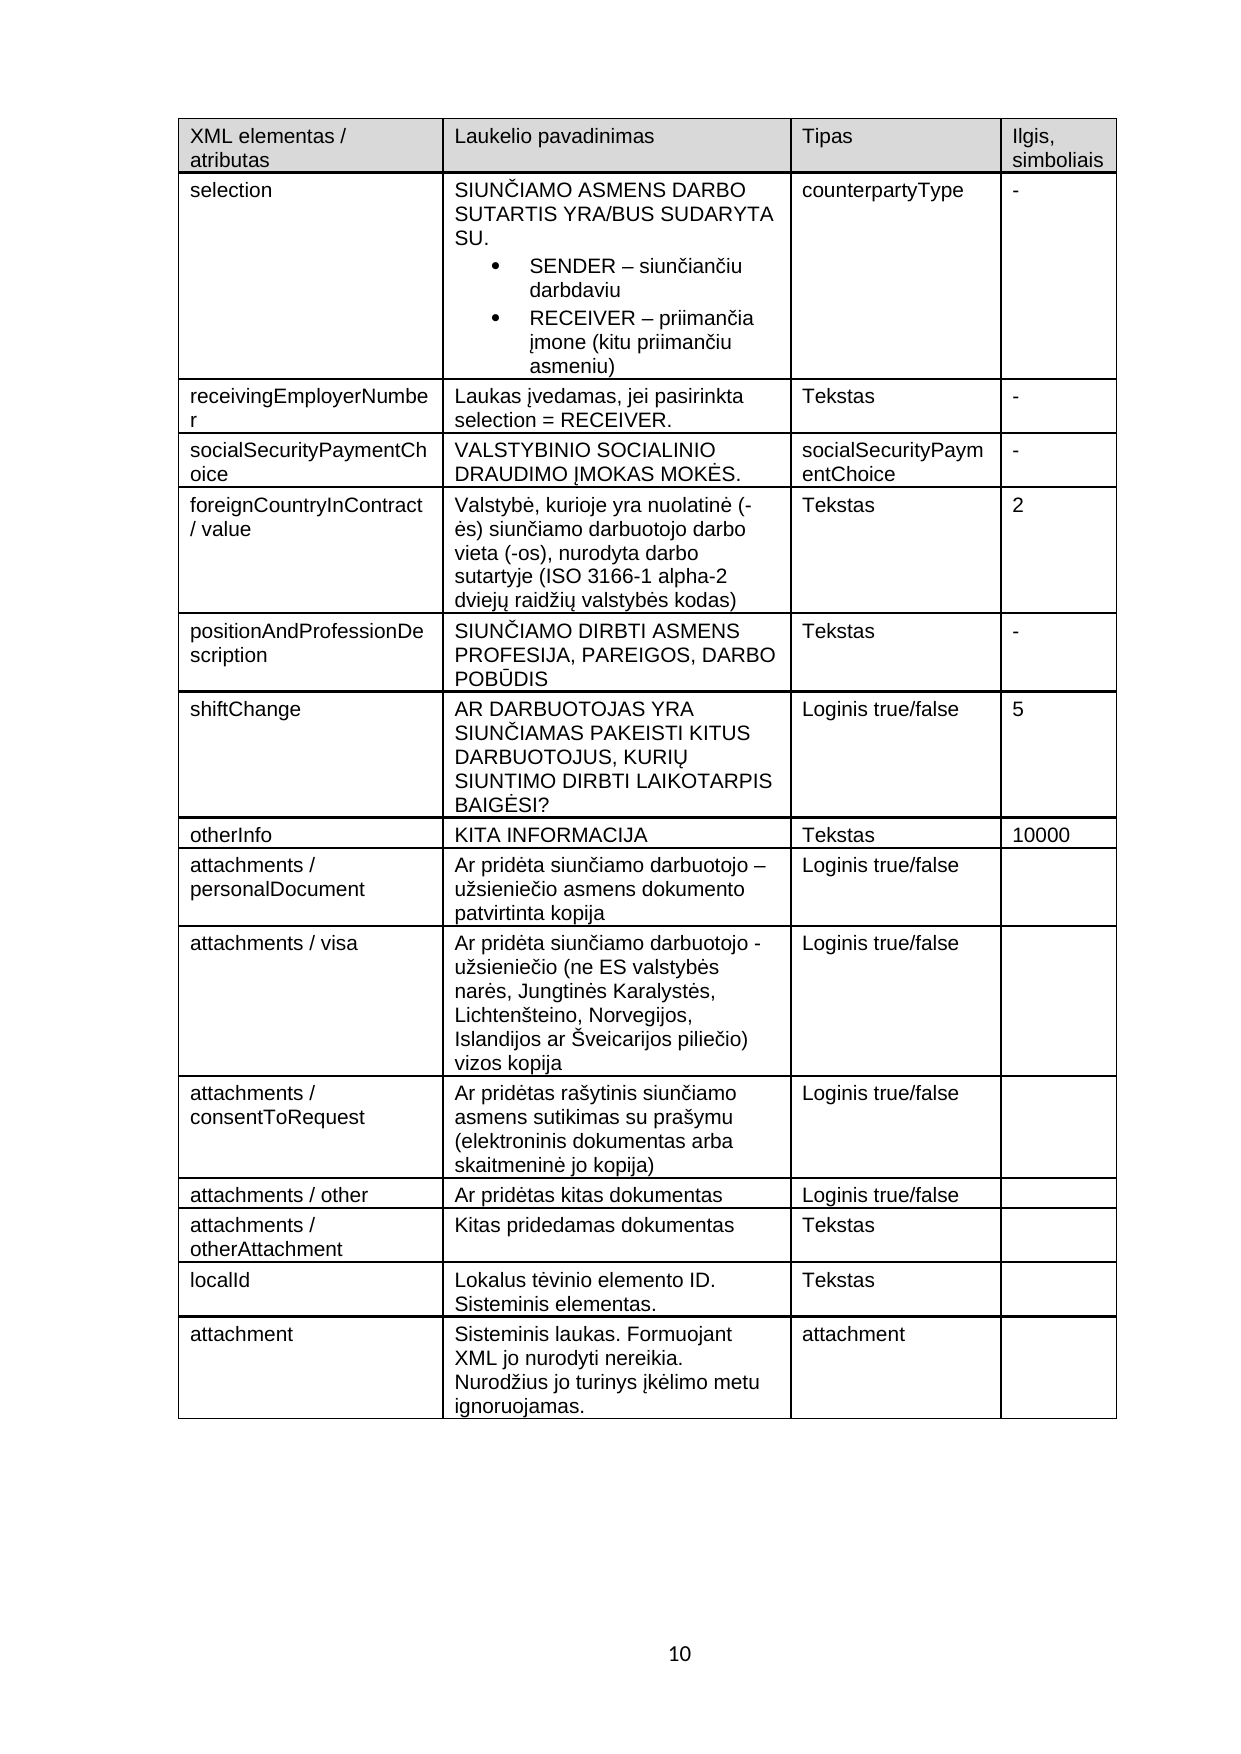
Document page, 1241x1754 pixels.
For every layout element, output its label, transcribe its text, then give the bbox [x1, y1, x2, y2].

table_cell [1002, 1209, 1116, 1261]
table_cell SIUNČIAMO ASMENS DARBO SUTARTIS YRA/BUS SUDARYTA SU. SENDER – siunčiančiu darbdaviu RECEIVER – priimančia įmone (kitu priimančiu asmeniu) [444, 174, 790, 378]
table_cell Tekstas [792, 819, 1000, 847]
table_cell counterpartyType [792, 174, 1000, 378]
table_cell [1002, 1077, 1116, 1177]
table_cell VALSTYBINIO SOCIALINIO DRAUDIMO ĮMOKAS MOKĖS. [444, 434, 790, 486]
table_cell - [1002, 174, 1116, 378]
table_cell Loginis true/false [792, 849, 1000, 925]
table_cell - [1002, 614, 1116, 690]
table_cell Ar pridėta siunčiamo darbuotojo - užsieniečio (ne ES valstybės narės, Jungtinės Karalystės, Lichtenšteino, Norvegijos, Islandijos ar Šveicarijos piliečio) vizos kopija [444, 927, 790, 1075]
table_cell AR DARBUOTOJAS YRA SIUNČIAMAS PAKEISTI KITUS DARBUOTOJUS, KURIŲ SIUNTIMO DIRBTI LAIKOTARPIS BAIGĖSI? [444, 693, 790, 816]
table_cell Laukas įvedamas, jei pasirinkta selection = RECEIVER. [444, 380, 790, 432]
table_cell Valstybė, kurioje yra nuolatinė (-ės) siunčiamo darbuotojo darbo vieta (-os), nurodyta darbo sutartyje (ISO 3166-1 alpha-2 dviejų raidžių valstybės kodas) [444, 488, 790, 612]
table_cell otherInfo [179, 819, 442, 847]
table_cell Loginis true/false [792, 1179, 1000, 1207]
table_cell Lokalus tėvinio elemento ID. Sisteminis elementas. [444, 1263, 790, 1315]
table_cell [1002, 1263, 1116, 1315]
table_cell Tekstas [792, 488, 1000, 612]
table_cell Ar pridėtas kitas dokumentas [444, 1179, 790, 1207]
table_cell Loginis true/false [792, 927, 1000, 1075]
table_cell Loginis true/false [792, 1077, 1000, 1177]
table_cell attachment [792, 1318, 1000, 1417]
table_cell attachment [179, 1318, 442, 1417]
table_header Tipas [792, 119, 1000, 171]
table_cell SIUNČIAMO DIRBTI ASMENS PROFESIJA, PAREIGOS, DARBO POBŪDIS [444, 614, 790, 690]
table_cell positionAndProfessionDescription [179, 614, 442, 690]
table_cell [1002, 927, 1116, 1075]
table_cell attachments / visa [179, 927, 442, 1075]
table_cell socialSecurityPaymentChoice [792, 434, 1000, 486]
table_cell KITA INFORMACIJA [444, 819, 790, 847]
table_cell Loginis true/false [792, 693, 1000, 816]
table_cell shiftChange [179, 693, 442, 816]
table_cell Kitas pridedamas dokumentas [444, 1209, 790, 1261]
table_cell - [1002, 380, 1116, 432]
table_cell attachments / consentToRequest [179, 1077, 442, 1177]
table_cell receivingEmployerNumber [179, 380, 442, 432]
table_cell [1002, 849, 1116, 925]
table_cell [1002, 1318, 1116, 1417]
table_cell Tekstas [792, 1209, 1000, 1261]
table_cell socialSecurityPaymentChoice [179, 434, 442, 486]
table_header Laukelio pavadinimas [444, 119, 790, 171]
table_cell localId [179, 1263, 442, 1315]
table_cell attachments / personalDocument [179, 849, 442, 925]
table_cell selection [179, 174, 442, 378]
table_cell Ar pridėta siunčiamo darbuotojo – užsieniečio asmens dokumento patvirtinta kopija [444, 849, 790, 925]
table_cell attachments / other [179, 1179, 442, 1207]
table_cell attachments / otherAttachment [179, 1209, 442, 1261]
table_cell Tekstas [792, 1263, 1000, 1315]
table_cell 2 [1002, 488, 1116, 612]
table_cell 5 [1002, 693, 1116, 816]
table_cell [1002, 1179, 1116, 1207]
table_cell 10000 [1002, 819, 1116, 847]
table_cell - [1002, 434, 1116, 486]
table_cell Sisteminis laukas. Formuojant XML jo nurodyti nereikia. Nurodžius jo turinys įkėlimo metu ignoruojamas. [444, 1318, 790, 1417]
table_header XML elementas / atributas [179, 119, 442, 171]
table_header Ilgis, simboliais [1002, 119, 1116, 171]
table_cell Ar pridėtas rašytinis siunčiamo asmens sutikimas su prašymu (elektroninis dokumentas arba skaitmeninė jo kopija) [444, 1077, 790, 1177]
table_cell Tekstas [792, 380, 1000, 432]
table_cell Tekstas [792, 614, 1000, 690]
table_cell foreignCountryInContract / value [179, 488, 442, 612]
